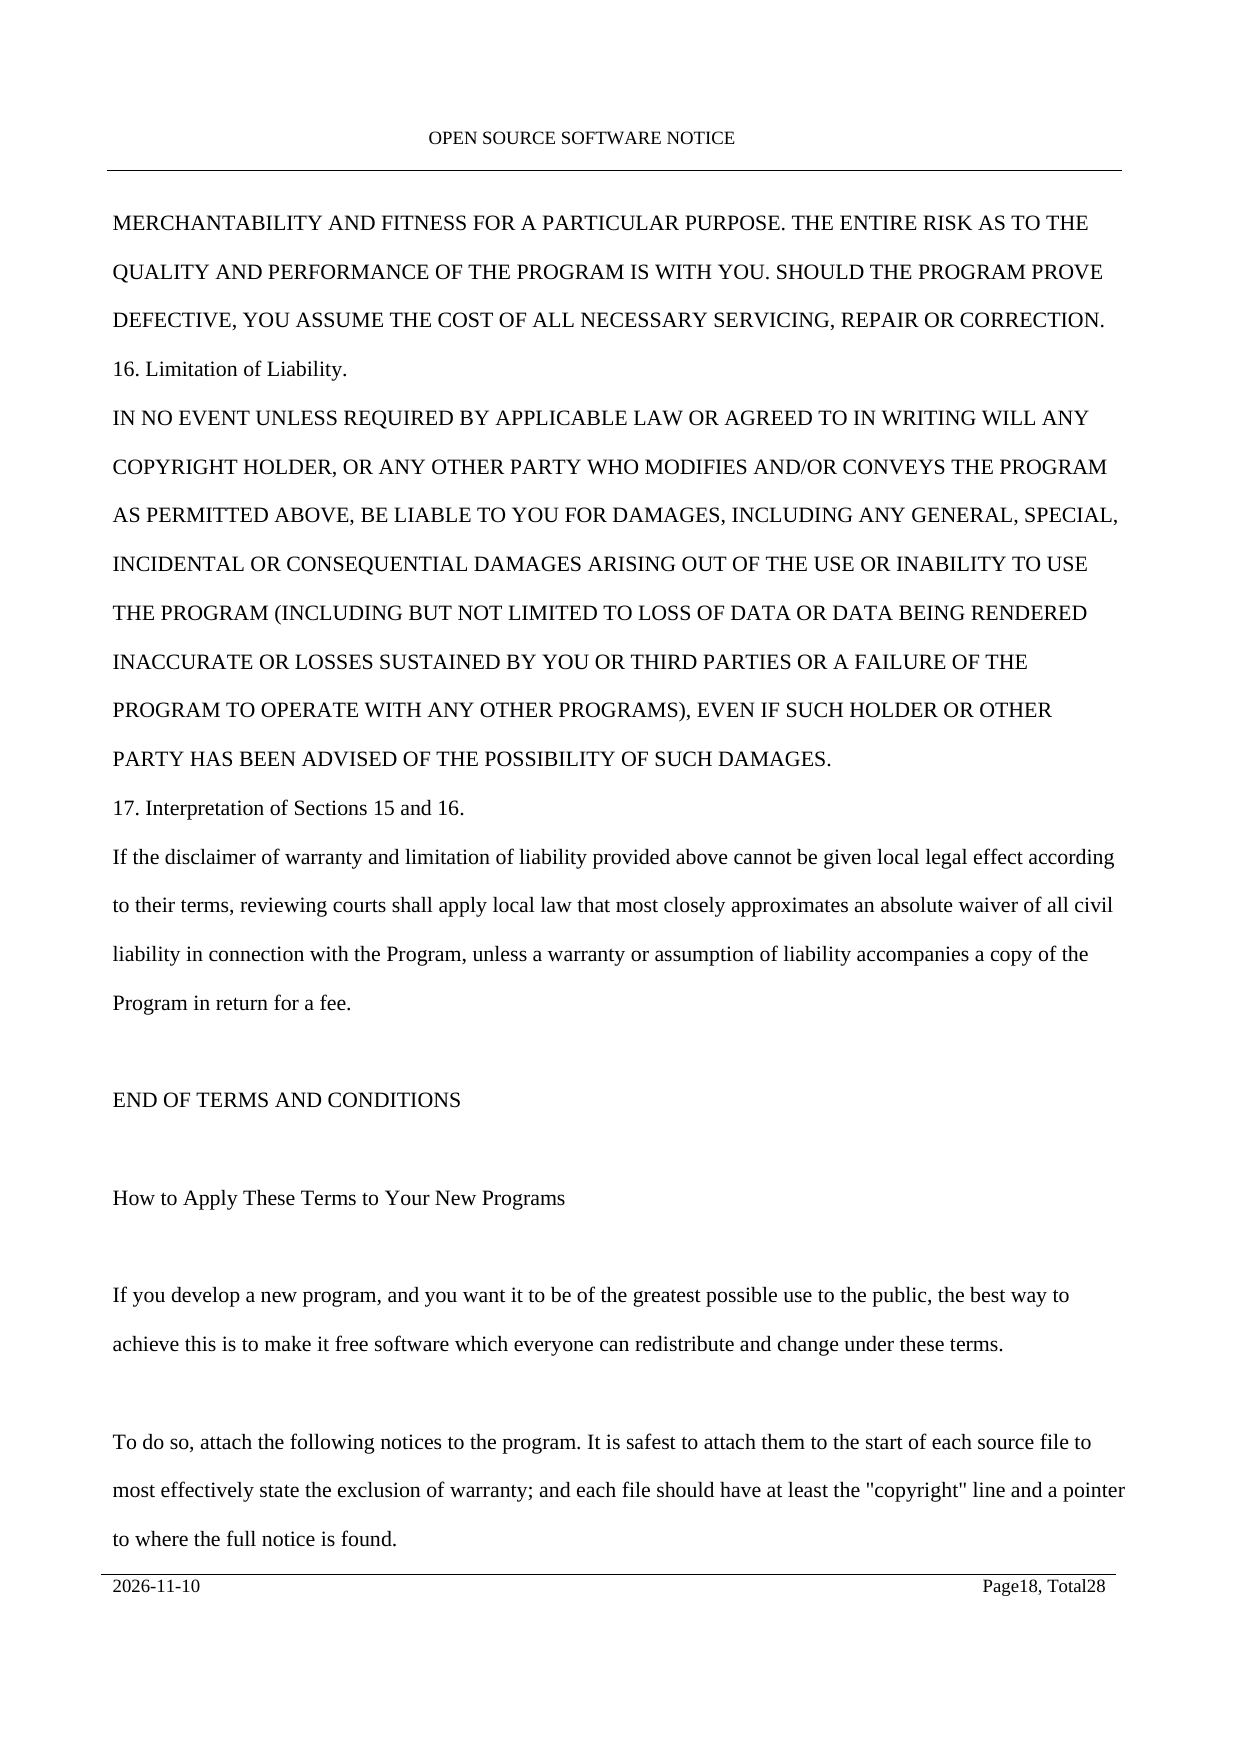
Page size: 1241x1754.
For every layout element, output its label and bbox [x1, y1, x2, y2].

text [112, 206, 1128, 1555]
